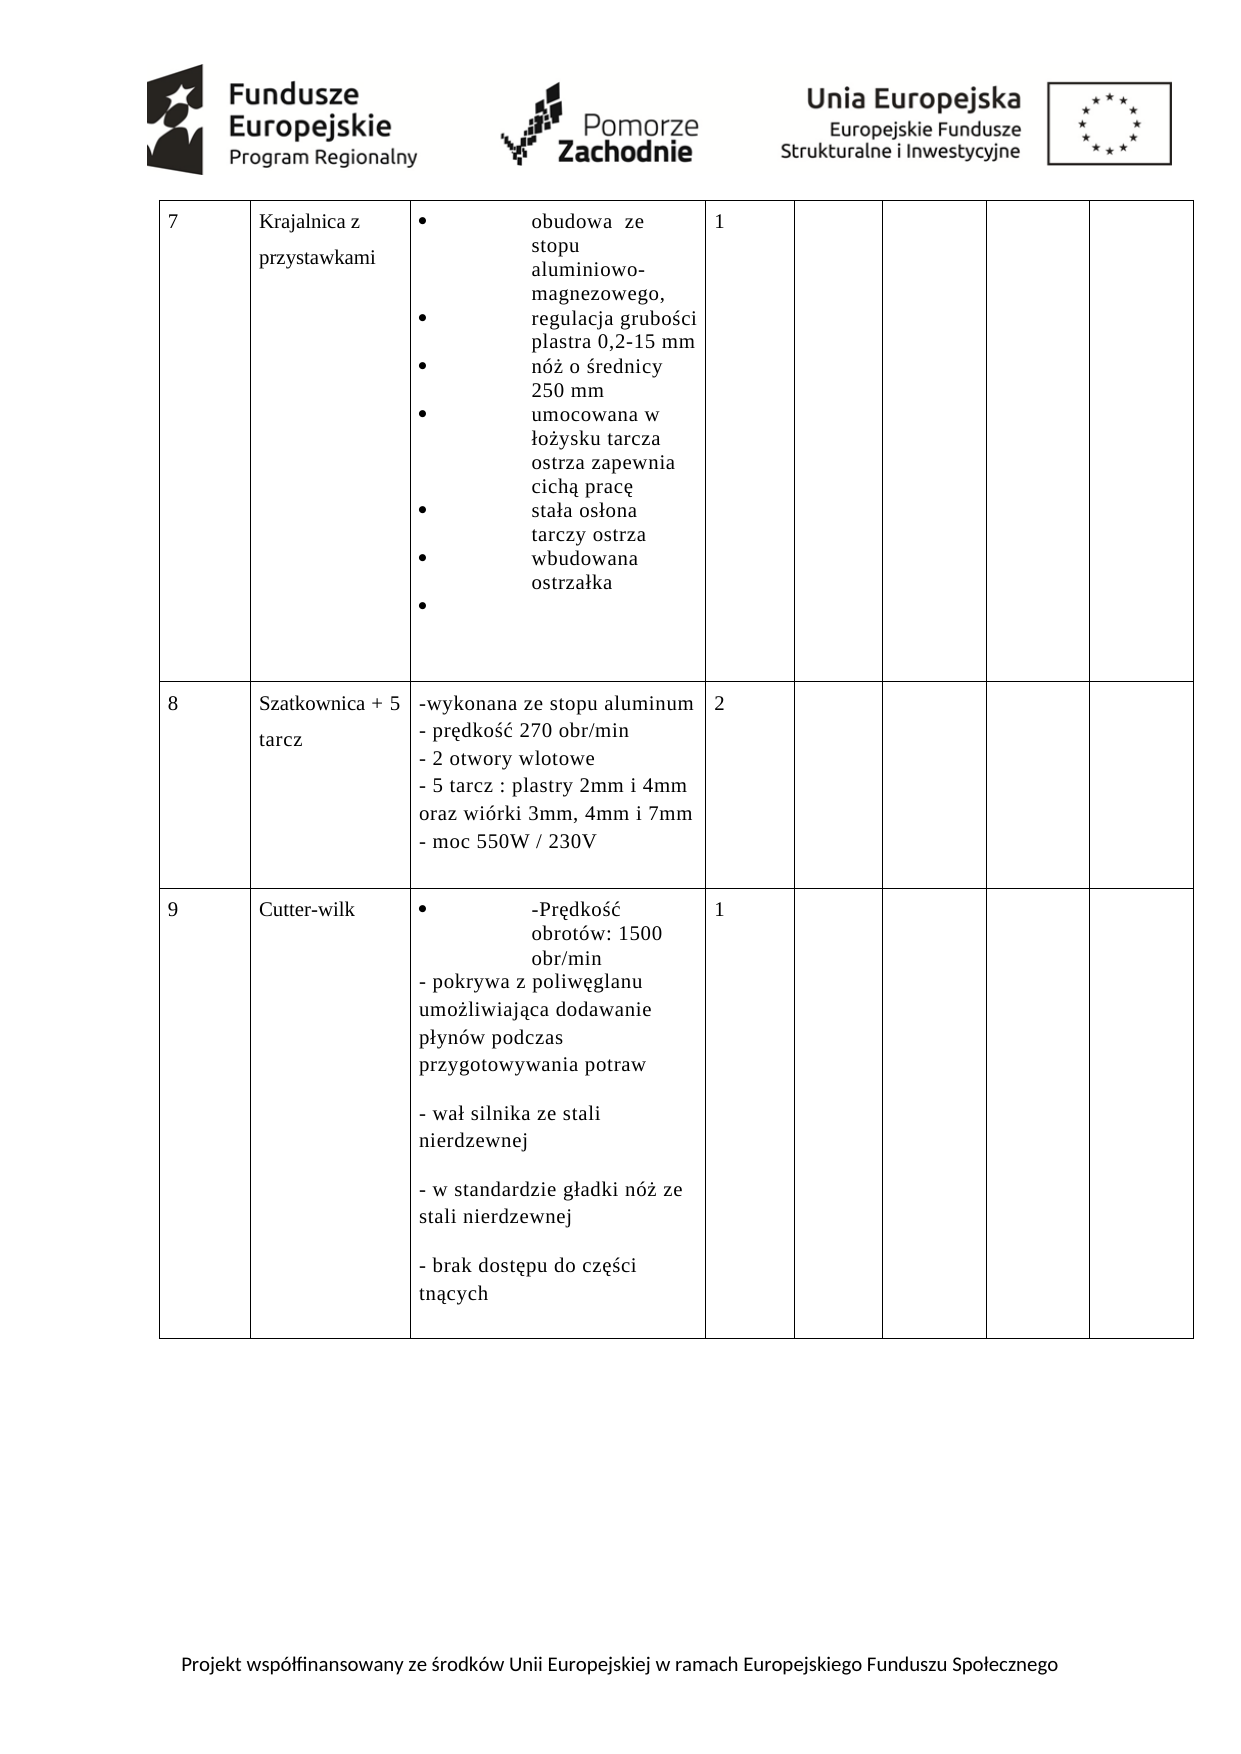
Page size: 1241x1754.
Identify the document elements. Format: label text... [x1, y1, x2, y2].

picture [147, 64, 1172, 175]
table_cell [795, 201, 882, 681]
table_cell 1 [706, 201, 794, 681]
table_cell [987, 889, 1089, 1337]
table_cell 9 [160, 889, 250, 1337]
table_cell [883, 682, 986, 888]
table_cell 7 [160, 201, 250, 681]
table_cell 1 [706, 889, 794, 1337]
table_cell [883, 201, 986, 681]
table_cell 8 [160, 682, 250, 888]
table_cell Krajalnica z przystawkami [251, 201, 410, 681]
table_cell -Prędkość obrotów: 1500 obr/min - pokrywa z poliwęglanu umożliwiająca dodawanie płynów podczas przygotowywania potraw - wał silnika ze stali nierdzewnej - w standardzie gładki nóż ze stali nierdzewnej - brak dostępu do części tnących [411, 889, 705, 1337]
table_cell Cutter-wilk [251, 889, 410, 1337]
table_cell -wykonana ze stopu aluminum - prędkość 270 obr/min - 2 otwory wlotowe - 5 tarcz : plastry 2mm i 4mm oraz wiórki 3mm, 4mm i 7mm - moc 550W / 230V [411, 682, 705, 888]
table_cell [1090, 682, 1193, 888]
table_cell [987, 201, 1089, 681]
table_cell 2 [706, 682, 794, 888]
table_cell [795, 889, 882, 1337]
table_cell [883, 889, 986, 1337]
table_cell obudowa ze stopu aluminiowo-magnezowego, regulacja grubości plastra 0,2-15 mm nóż o średnicy 250 mm umocowana w łożysku tarcza ostrza zapewnia cichą pracę stała osłona tarczy ostrza wbudowana ostrzałka [411, 201, 705, 681]
table_cell [1090, 201, 1193, 681]
table_cell [987, 682, 1089, 888]
table_cell [1090, 889, 1193, 1337]
table_cell [795, 682, 882, 888]
table_cell Szatkownica + 5 tarcz [251, 682, 410, 888]
